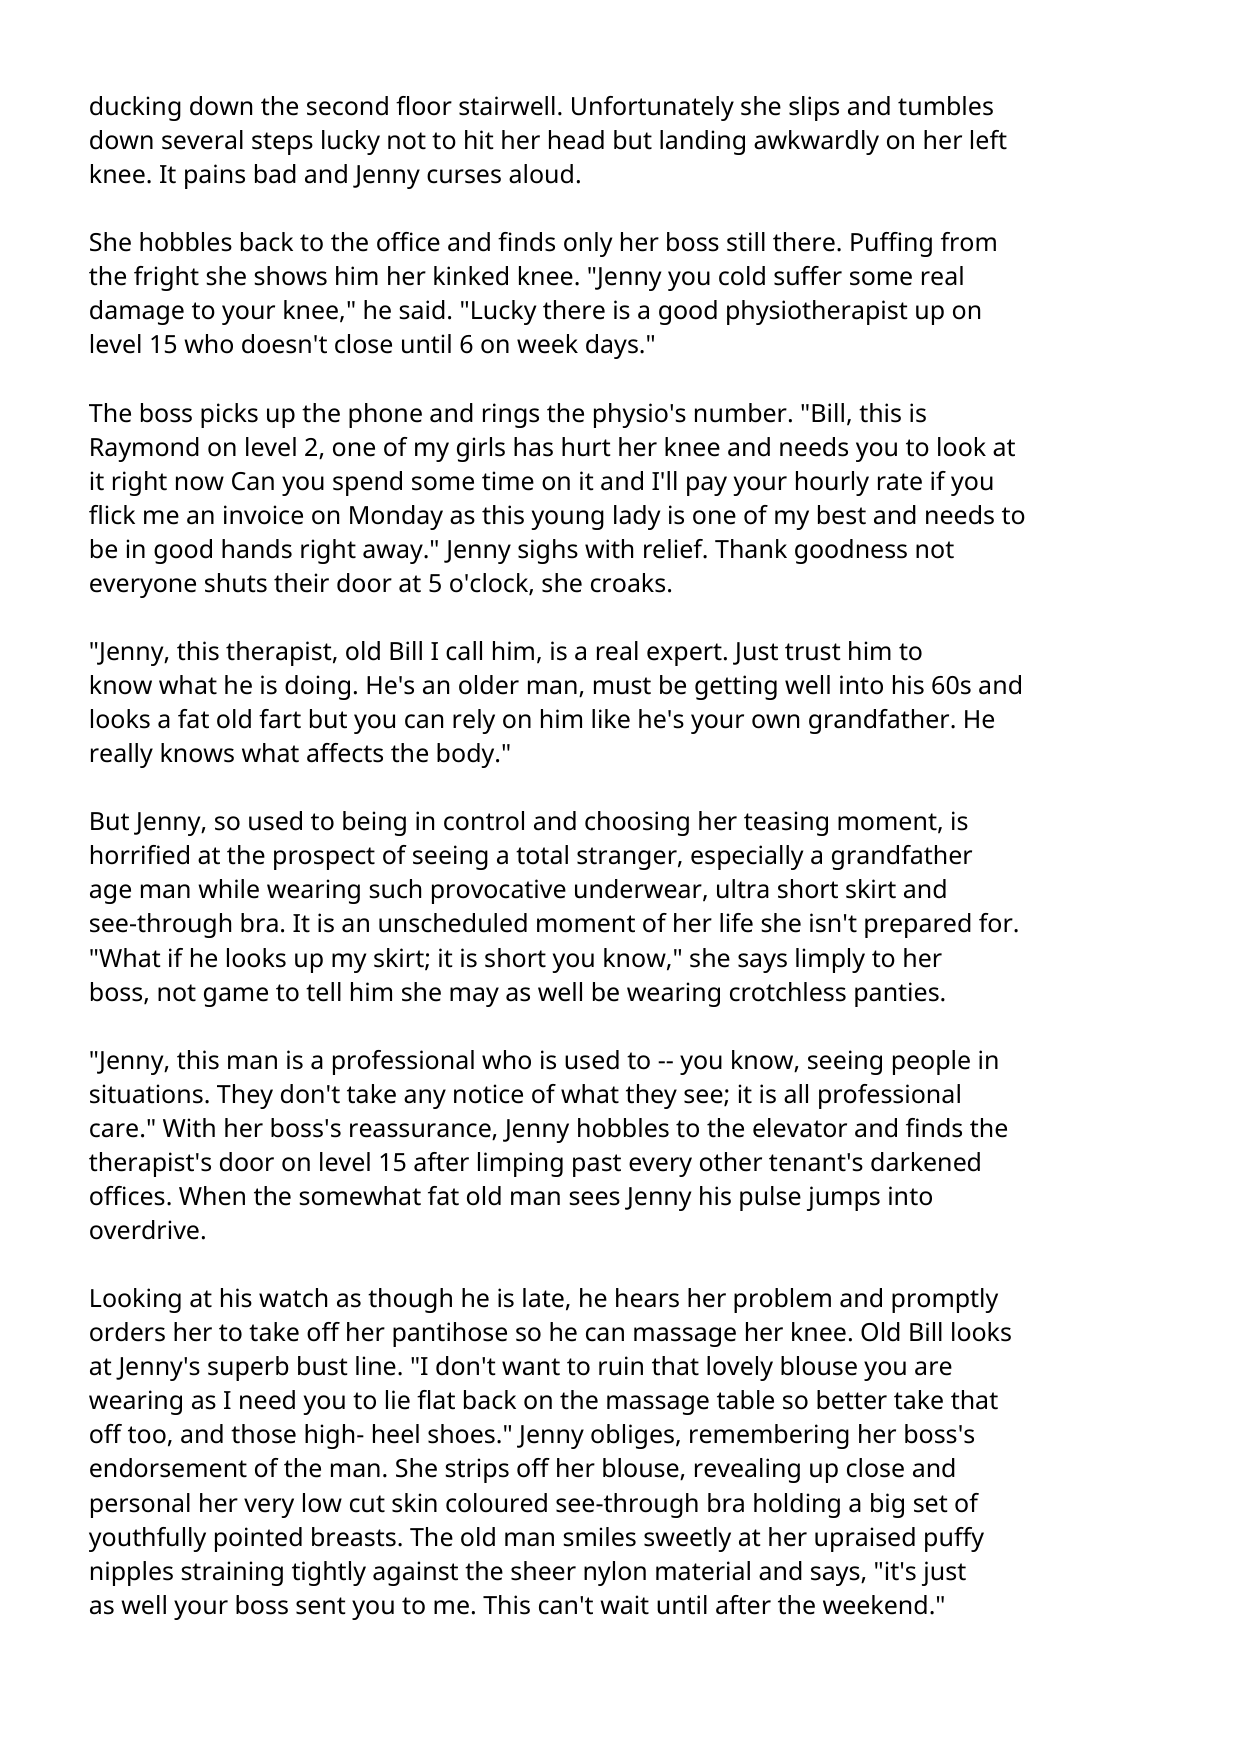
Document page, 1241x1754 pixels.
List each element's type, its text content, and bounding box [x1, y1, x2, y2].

text age man while wearing such provocative underwear, ultra short skirt and [89, 872, 1152, 906]
text But Jenny, so used to being in control and choosing her teasing moment, is [89, 804, 1152, 838]
text "Jenny, this therapist, old Bill I call him, is a real expert. Just trust him to [89, 634, 1152, 668]
text damage to your knee," he said. "Lucky there is a good physiotherapist up on [89, 293, 1152, 327]
text really knows what affects the body." [89, 736, 1152, 770]
text personal her very low cut skin coloured see-through bra holding a big set of [89, 1485, 1152, 1519]
text "What if he looks up my skirt; it is short you know," she says limply to her [89, 940, 1152, 974]
text down several steps lucky not to hit her head but landing awkwardly on her left [89, 123, 1152, 157]
text flick me an invoice on Monday as this young lady is one of my best and needs to [89, 497, 1152, 531]
text She hobbles back to the office and finds only her boss still there. Puffing from [89, 225, 1152, 259]
text the fright she shows him her kinked knee. "Jenny you cold suffer some real [89, 259, 1152, 293]
text "Jenny, this man is a professional who is used to -- you know, seeing people in [89, 1042, 1152, 1076]
text Raymond on level 2, one of my girls has hurt her knee and needs you to look at [89, 429, 1152, 463]
text looks a fat old fart but you can rely on him like he's your own grandfather. He [89, 702, 1152, 736]
text be in good hands right away." Jenny sighs with relief. Thank goodness not [89, 531, 1152, 566]
text everyone shuts their door at 5 o'clock, she croaks. [89, 566, 1152, 599]
text offices. When the somewhat fat old man sees Jenny his pulse jumps into [89, 1179, 1152, 1213]
text orders her to take off her pantihose so he can massage her knee. Old Bill looks [89, 1315, 1152, 1349]
text therapist's door on level 15 after limping past every other tenant's darkened [89, 1144, 1152, 1179]
text nipples straining tightly against the sheer nylon material and says, "it's just [89, 1553, 1152, 1587]
text care." With her boss's reassurance, Jenny hobbles to the elevator and finds the [89, 1111, 1152, 1144]
text see-through bra. It is an unscheduled moment of her life she isn't prepared for. [89, 906, 1152, 940]
text endorsement of the man. She strips off her blouse, revealing up close and [89, 1451, 1152, 1485]
text The boss picks up the phone and rings the physio's number. "Bill, this is [89, 395, 1152, 429]
text situations. They don't take any notice of what they see; it is all professional [89, 1076, 1152, 1111]
text level 15 who doesn't close until 6 on week days." [89, 327, 1152, 361]
text Looking at his watch as though he is late, he hears her problem and promptly [89, 1281, 1152, 1315]
text youthfully pointed breasts. The old man smiles sweetly at her upraised puffy [89, 1519, 1152, 1553]
text off too, and those high- heel shoes." Jenny obliges, remembering her boss's [89, 1417, 1152, 1451]
text overdrive. [89, 1213, 1152, 1247]
text boss, not game to tell him she may as well be wearing crotchless panties. [89, 974, 1152, 1008]
text as well your boss sent you to me. This can't wait until after the weekend." [89, 1587, 1152, 1621]
text ducking down the second floor stairwell. Unfortunately she slips and tumbles [89, 89, 1152, 123]
text horrified at the prospect of seeing a total stranger, especially a grandfather [89, 838, 1152, 872]
text knee. It pains bad and Jenny curses aloud. [89, 157, 1152, 191]
text wearing as I need you to lie flat back on the massage table so better take that [89, 1383, 1152, 1417]
text at Jenny's superb bust line. "I don't want to ruin that lovely blouse you are [89, 1349, 1152, 1383]
text it right now Can you spend some time on it and I'll pay your hourly rate if you [89, 463, 1152, 497]
text know what he is doing. He's an older man, must be getting well into his 60s and [89, 668, 1152, 702]
